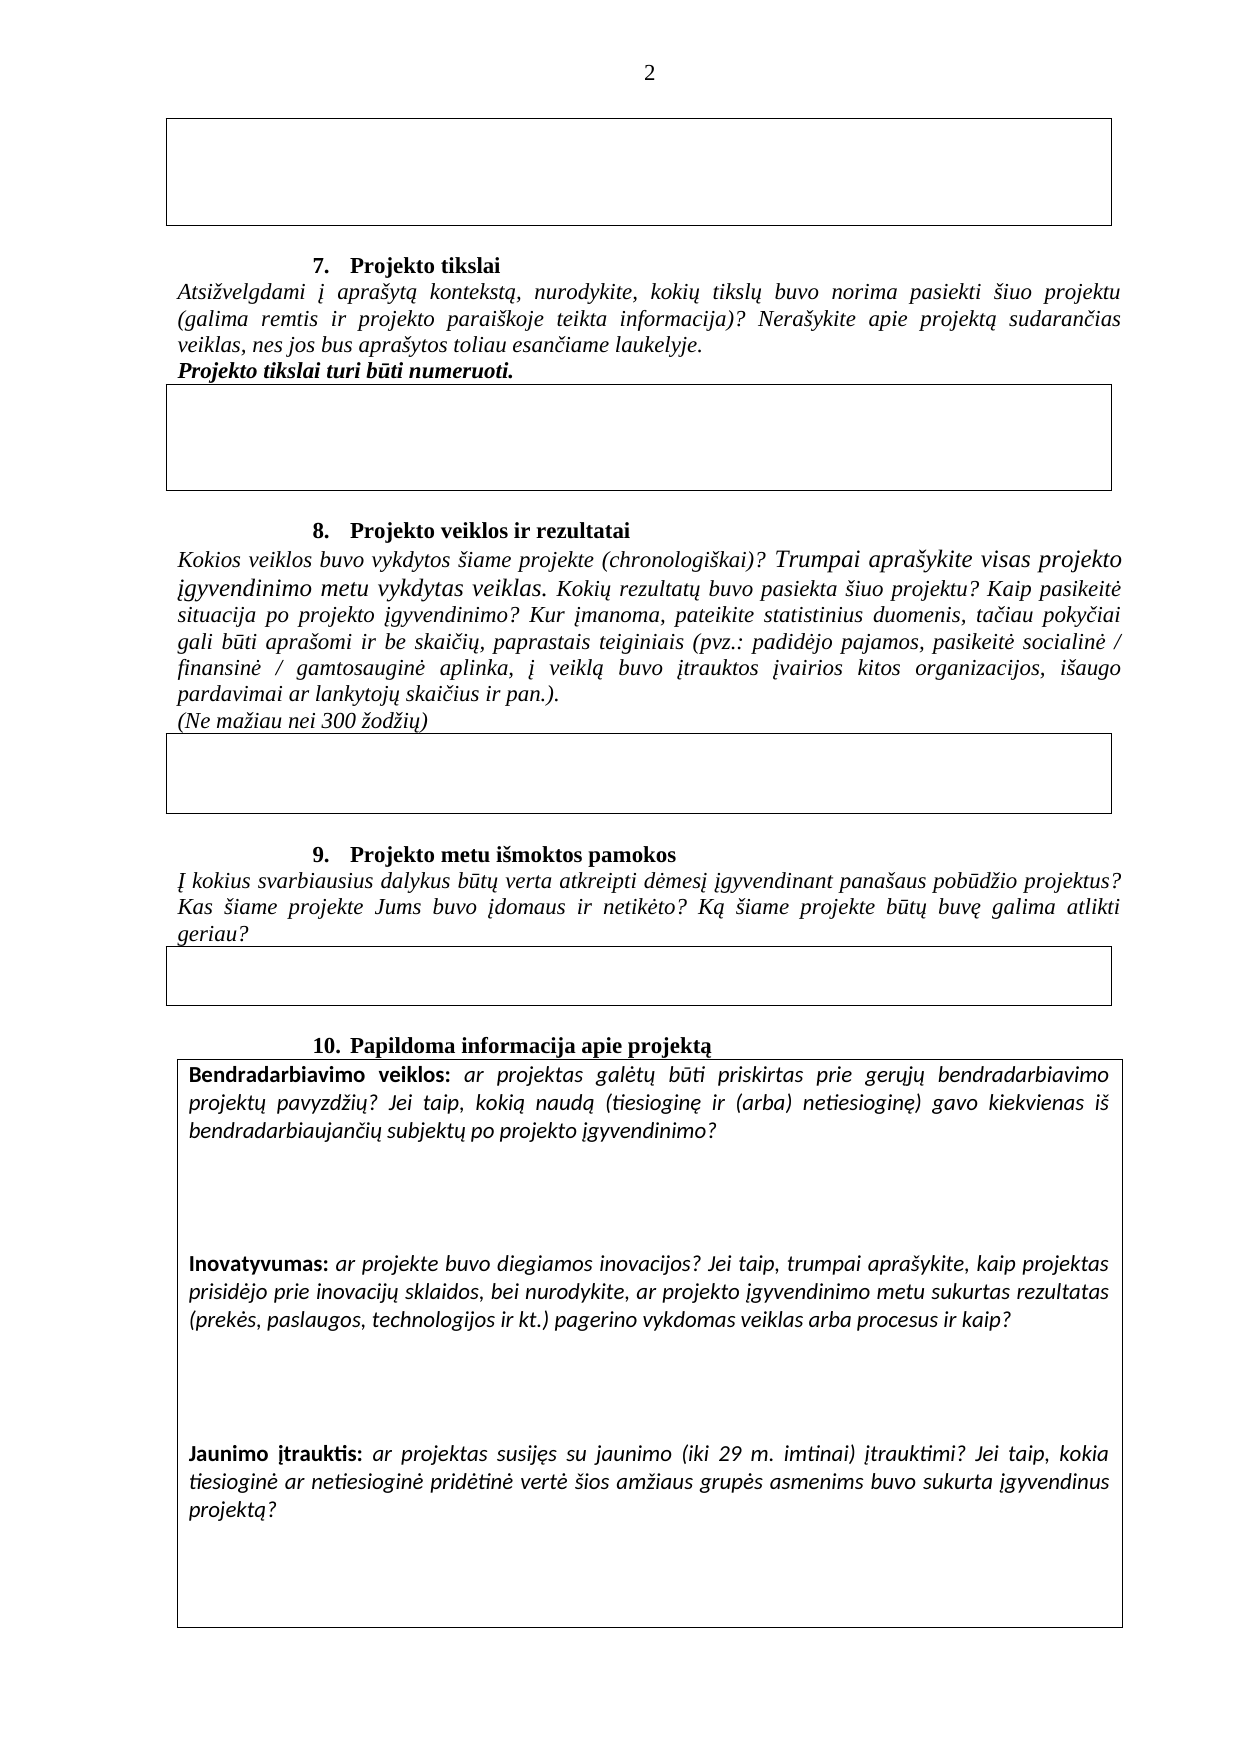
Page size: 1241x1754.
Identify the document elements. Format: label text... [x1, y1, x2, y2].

text 9. Projekto metu išmoktos pamokos [312, 841, 1122, 867]
table_header Bendradarbiavimo veiklos: ar projektas galėtų būti priskirtas prie gerųjų bendradarbiavimo projektų pavyzdžių? Jei taip, kokią naudą (tiesioginę ir (arba) netiesioginę) gavo kiekvienas iš bendradarbiaujančių subjektų po projekto įgyvendinimo? Inovatyvumas: ar projekte buvo diegiamos inovacijos? Jei taip, trumpai aprašykite, kaip projektas prisidėjo prie inovacijų sklaidos, bei nurodykite, ar projekto įgyvendinimo metu sukurtas rezultatas (prekės, paslaugos, technologijos ir kt.) pagerino vykdomas veiklas arba procesus ir kaip? Jaunimo įtrauktis: ar projektas susijęs su jaunimo (iki 29 m. imtinai) įtrauktimi? Jei taip, kokia tiesioginė ar netiesioginė pridėtinė vertė šios amžiaus grupės asmenims buvo sukurta įgyvendinus projektą? [178, 1060, 1122, 1627]
table_header [167, 119, 1111, 224]
table_header [167, 385, 1111, 490]
text (Ne mažiau nei 300 žodžių) [177, 707, 1122, 733]
text Atsižvelgdami į aprašytą kontekstą, nurodykite, kokių tikslų buvo norima pasiekti šiuo projektu (galima remtis ir projekto paraiškoje teikta informacija)? Nerašykite apie projektą sudarančias veiklas, nes jos bus aprašytos toliau esančiame laukelyje. [177, 278, 1122, 357]
text Į kokius svarbiausius dalykus būtų verta atkreipti dėmesį įgyvendinant panašaus pobūdžio projektus? Kas šiame projekte Jums buvo įdomaus ir netikėto? Ką šiame projekte būtų buvę galima atlikti geriau? [177, 867, 1122, 946]
text 8. Projekto veiklos ir rezultatai [312, 518, 1122, 544]
list Papildoma informacija apie projektą [312, 1033, 1122, 1059]
table_header [167, 734, 1111, 813]
text Kokios veiklos buvo vykdytos šiame projekte (chronologiškai)? Trumpai aprašykite visas projekto įgyvendinimo metu vykdytas veiklas. Kokių rezultatų buvo pasiekta šiuo projektu? Kaip pasikeitė situacija po projekto įgyvendinimo? Kur įmanoma, pateikite statistinius duomenis, tačiau pokyčiai gali būti aprašomi ir be skaičių, paprastais teiginiais (pvz.: padidėjo pajamos, pasikeitė socialinė / finansinė / gamtosauginė aplinka, į veiklą buvo įtrauktos įvairios kitos organizacijos, išaugo pardavimai ar lankytojų skaičius ir pan.). [177, 544, 1122, 707]
text Projekto tikslai turi būti numeruoti. [177, 357, 1122, 384]
text 7. Projekto tikslai [312, 252, 1122, 278]
table_header [167, 947, 1111, 1005]
